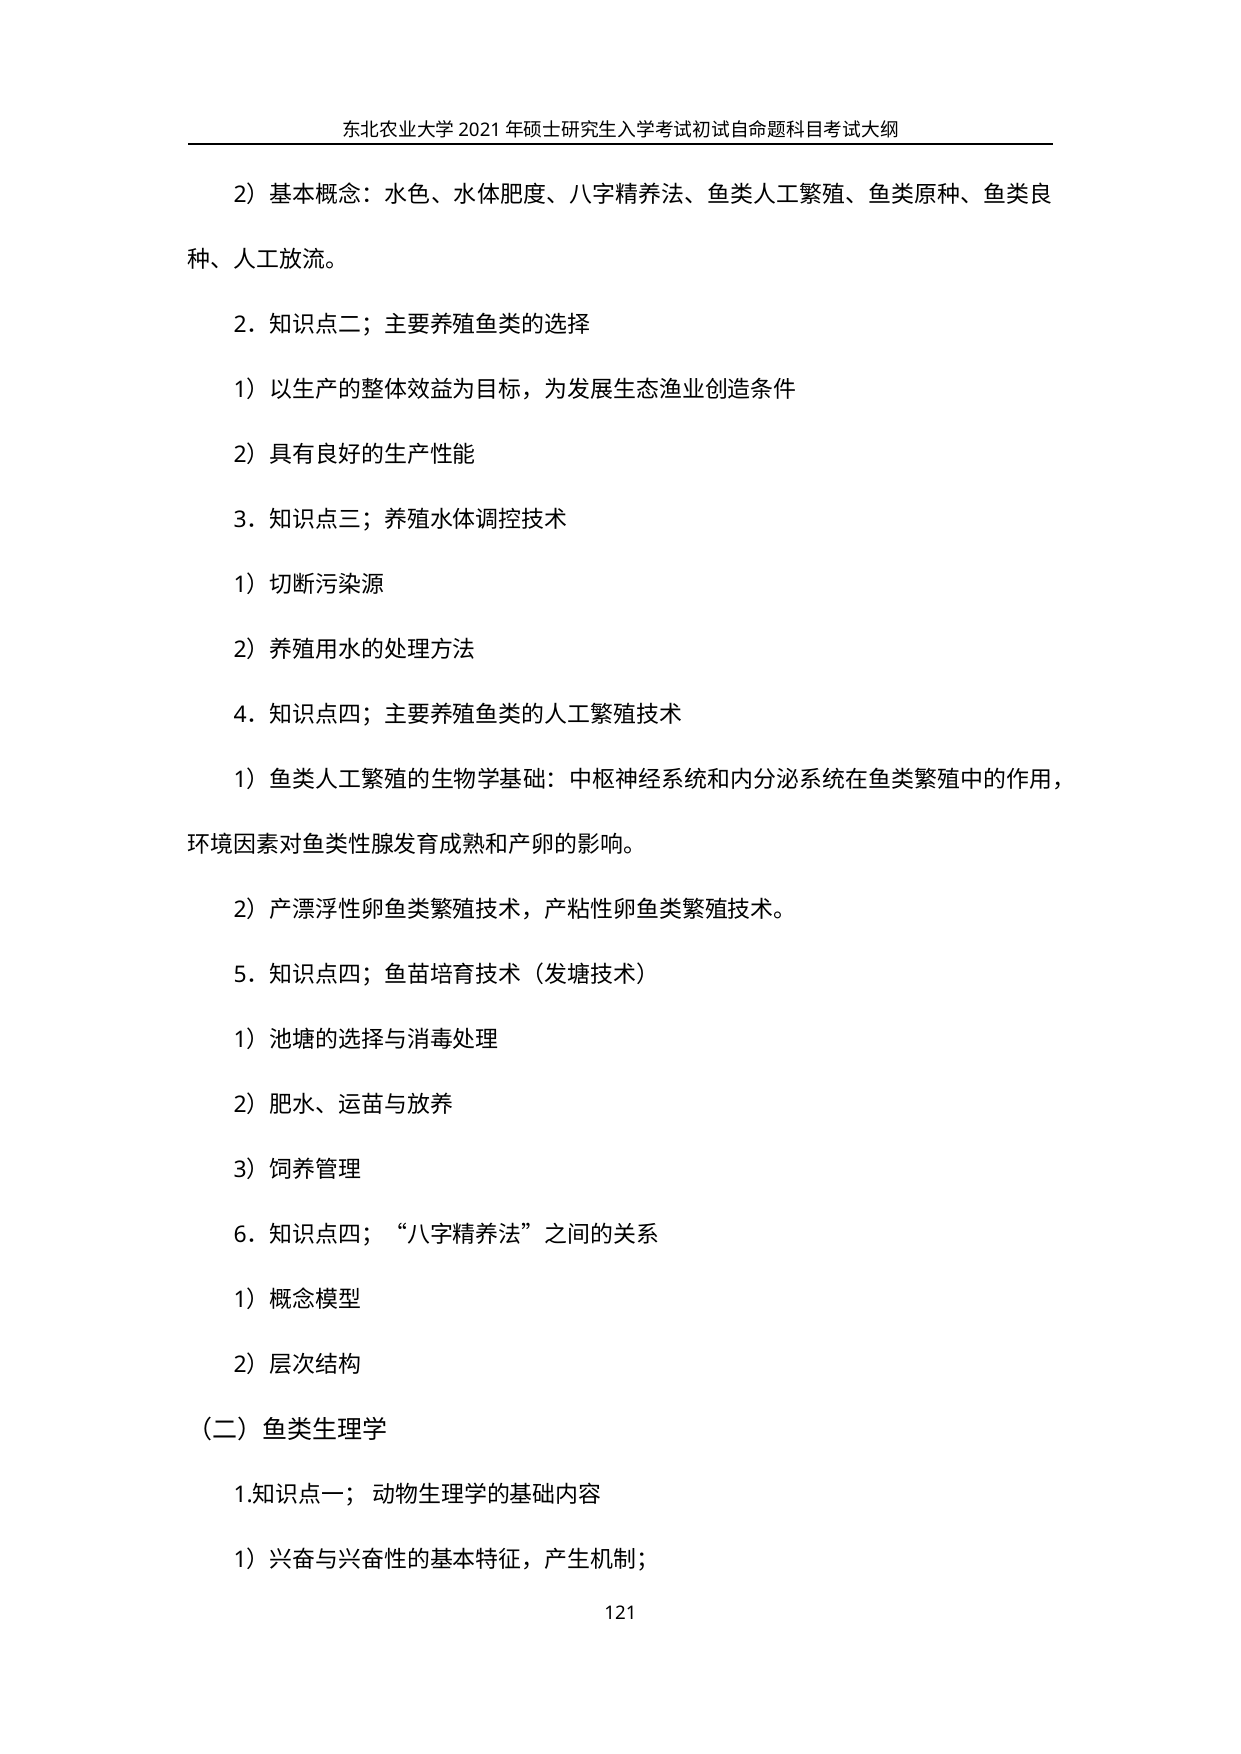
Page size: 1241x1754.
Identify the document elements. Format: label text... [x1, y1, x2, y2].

text 2）产漂浮性卵鱼类繁殖技术，产粘性卵鱼类繁殖技术。 [187, 875, 1053, 940]
text 2）层次结构 [187, 1330, 1053, 1395]
text 2）具有良好的生产性能 [187, 420, 1053, 485]
text 3．知识点三；养殖水体调控技术 [187, 485, 1053, 550]
text 1）池塘的选择与消毒处理 [187, 1005, 1053, 1070]
text 1）切断污染源 [187, 550, 1053, 615]
text 2．知识点二；主要养殖鱼类的选择 [187, 290, 1053, 355]
text 1）以生产的整体效益为目标，为发展生态渔业创造条件 [187, 355, 1053, 420]
text 1）概念模型 [187, 1265, 1053, 1330]
text 1）鱼类人工繁殖的生物学基础：中枢神经系统和内分泌系统在鱼类繁殖中的作用，环境因素对鱼类性腺发育成熟和产卵的影响。 [187, 745, 1053, 875]
text 3）饲养管理 [187, 1135, 1053, 1200]
text 1）兴奋与兴奋性的基本特征，产生机制； [187, 1525, 1053, 1590]
text 2）基本概念：水色、水体肥度、八字精养法、鱼类人工繁殖、鱼类原种、鱼类良种、人工放流。 [187, 160, 1053, 290]
text 5．知识点四；鱼苗培育技术（发塘技术） [187, 940, 1053, 1005]
text 6．知识点四；“八字精养法”之间的关系 [187, 1200, 1053, 1265]
text 1.知识点一； 动物生理学的基础内容 [187, 1460, 1053, 1525]
text 2）养殖用水的处理方法 [187, 615, 1053, 680]
text 4．知识点四；主要养殖鱼类的人工繁殖技术 [187, 680, 1053, 745]
text 2）肥水、运苗与放养 [187, 1070, 1053, 1135]
text （二）鱼类生理学 [187, 1395, 1053, 1460]
